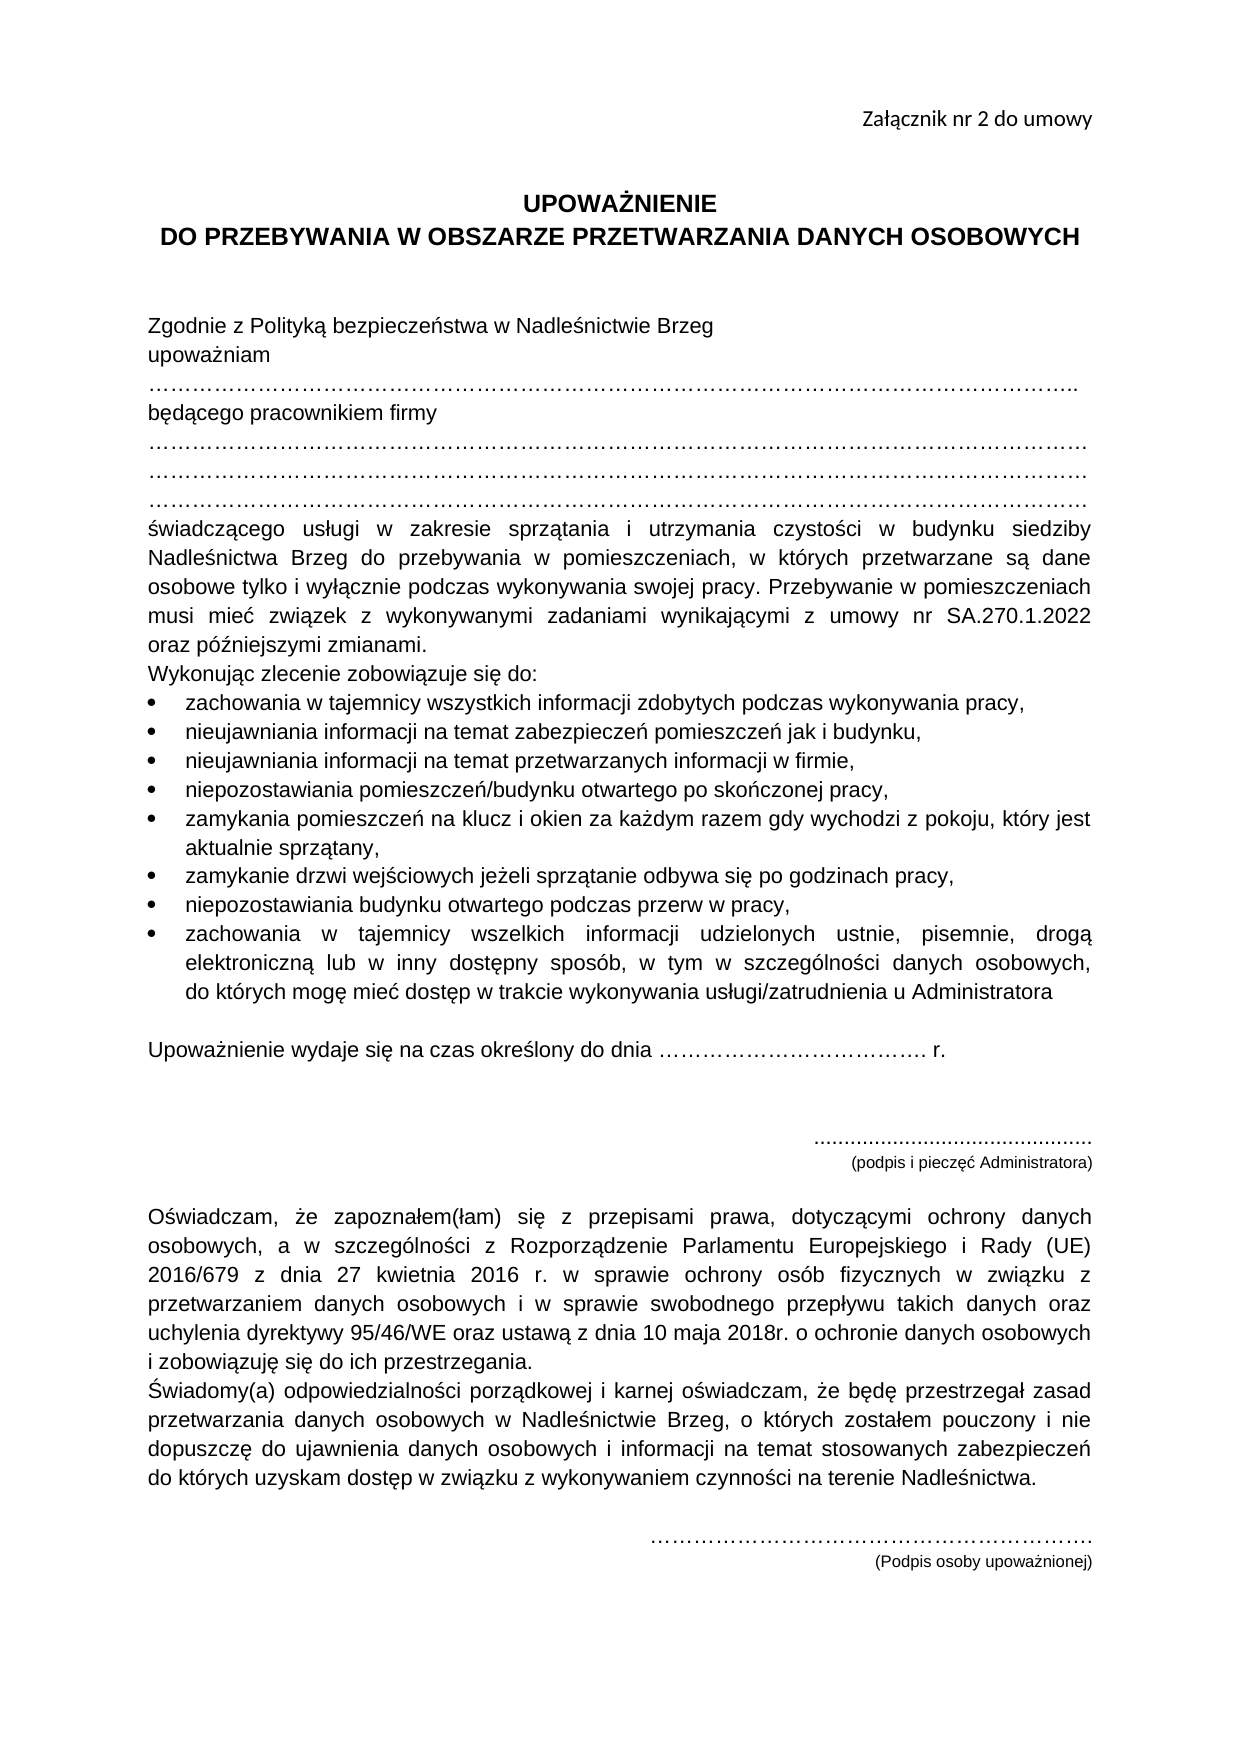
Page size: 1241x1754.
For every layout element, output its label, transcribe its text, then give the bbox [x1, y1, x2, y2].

text (podpis i pieczęć Administratora) [148, 1153, 1093, 1172]
text ……………………………………………………………………………………………………………….. [148, 371, 1093, 396]
list nieujawniania informacji na temat zabezpieczeń pomieszczeń jak i budynku, [148, 719, 1093, 744]
text będącego pracownikiem firmy [148, 400, 1093, 425]
text ……………………………………………………. [148, 1522, 1093, 1548]
list zachowania w tajemnicy wszelkich informacji udzielonych ustnie, pisemnie, drogą elektroniczną lub w inny dostępny sposób, w tym w szczególności danych osobowych, do których mogę mieć dostęp w trakcie wykonywania usługi/zatrudnienia u Administratora [148, 921, 1093, 1004]
text .............................................. [148, 1124, 1093, 1149]
list zamykania pomieszczeń na klucz i okien za każdym razem gdy wychodzi z pokoju, który jest aktualnie sprzątany, [148, 806, 1093, 860]
text Zgodnie z Polityką bezpieczeństwa w Nadleśnictwie Brzeg [148, 313, 1093, 338]
text Świadomy(a) odpowiedzialności porządkowej i karnej oświadczam, że będę przestrzegał zasad przetwarzania danych osobowych w Nadleśnictwie Brzeg, o których zostałem pouczony i nie dopuszczę do ujawnienia danych osobowych i informacji na temat stosowanych zabezpieczeń do których uzyskam dostęp w związku z wykonywaniem czynności na terenie Nadleśnictwa. [148, 1378, 1093, 1490]
text (Podpis osoby upoważnionej) [148, 1551, 1093, 1571]
text świadczącego usługi w zakresie sprzątania i utrzymania czystości w budynku siedziby Nadleśnictwa Brzeg do przebywania w pomieszczeniach, w których przetwarzane są dane osobowe tylko i wyłącznie podczas wykonywania swojej pracy. Przebywanie w pomieszczeniach musi mieć związek z wykonywanymi zadaniami wynikającymi z umowy nr SA.270.1.2022 oraz późniejszymi zmianami. [148, 516, 1093, 657]
text Upoważnienie wydaje się na czas określony do dnia ………………………………. r. [148, 1037, 1093, 1062]
list niepozostawiania pomieszczeń/budynku otwartego po skończonej pracy, [148, 777, 1093, 802]
list nieujawniania informacji na temat przetwarzanych informacji w firmie, [148, 748, 1093, 773]
text Wykonując zlecenie zobowiązuje się do: [148, 661, 1093, 686]
text Oświadczam, że zapoznałem(łam) się z przepisami prawa, dotyczącymi ochrony danych osobowych, a w szczególności z Rozporządzenie Parlamentu Europejskiego i Rady (UE) 2016/679 z dnia 27 kwietnia 2016 r. w sprawie ochrony osób fizycznych w związku z przetwarzaniem danych osobowych i w sprawie swobodnego przepływu takich danych oraz uchylenia dyrektywy 95/46/WE oraz ustawą z dnia 10 maja 2018r. o ochronie danych osobowych i zobowiązuję się do ich przestrzegania. [148, 1204, 1093, 1374]
list zamykanie drzwi wejściowych jeżeli sprzątanie odbywa się po godzinach pracy, [148, 863, 1093, 889]
text ……………………………………………………………………………………………………………………………………………………………………………………………………………………………………………………………………………………………………………………………………………………… [148, 429, 1093, 512]
list zachowania w tajemnicy wszystkich informacji zdobytych podczas wykonywania pracy, [148, 690, 1093, 715]
text DO PRZEBYWANIA W OBSZARZE PRZETWARZANIA DANYCH OSOBOWYCH [148, 222, 1093, 251]
text upoważniam [148, 342, 1093, 367]
list niepozostawiania budynku otwartego podczas przerw w pracy, [148, 892, 1093, 918]
text UPOWAŻNIENIE [148, 189, 1093, 218]
